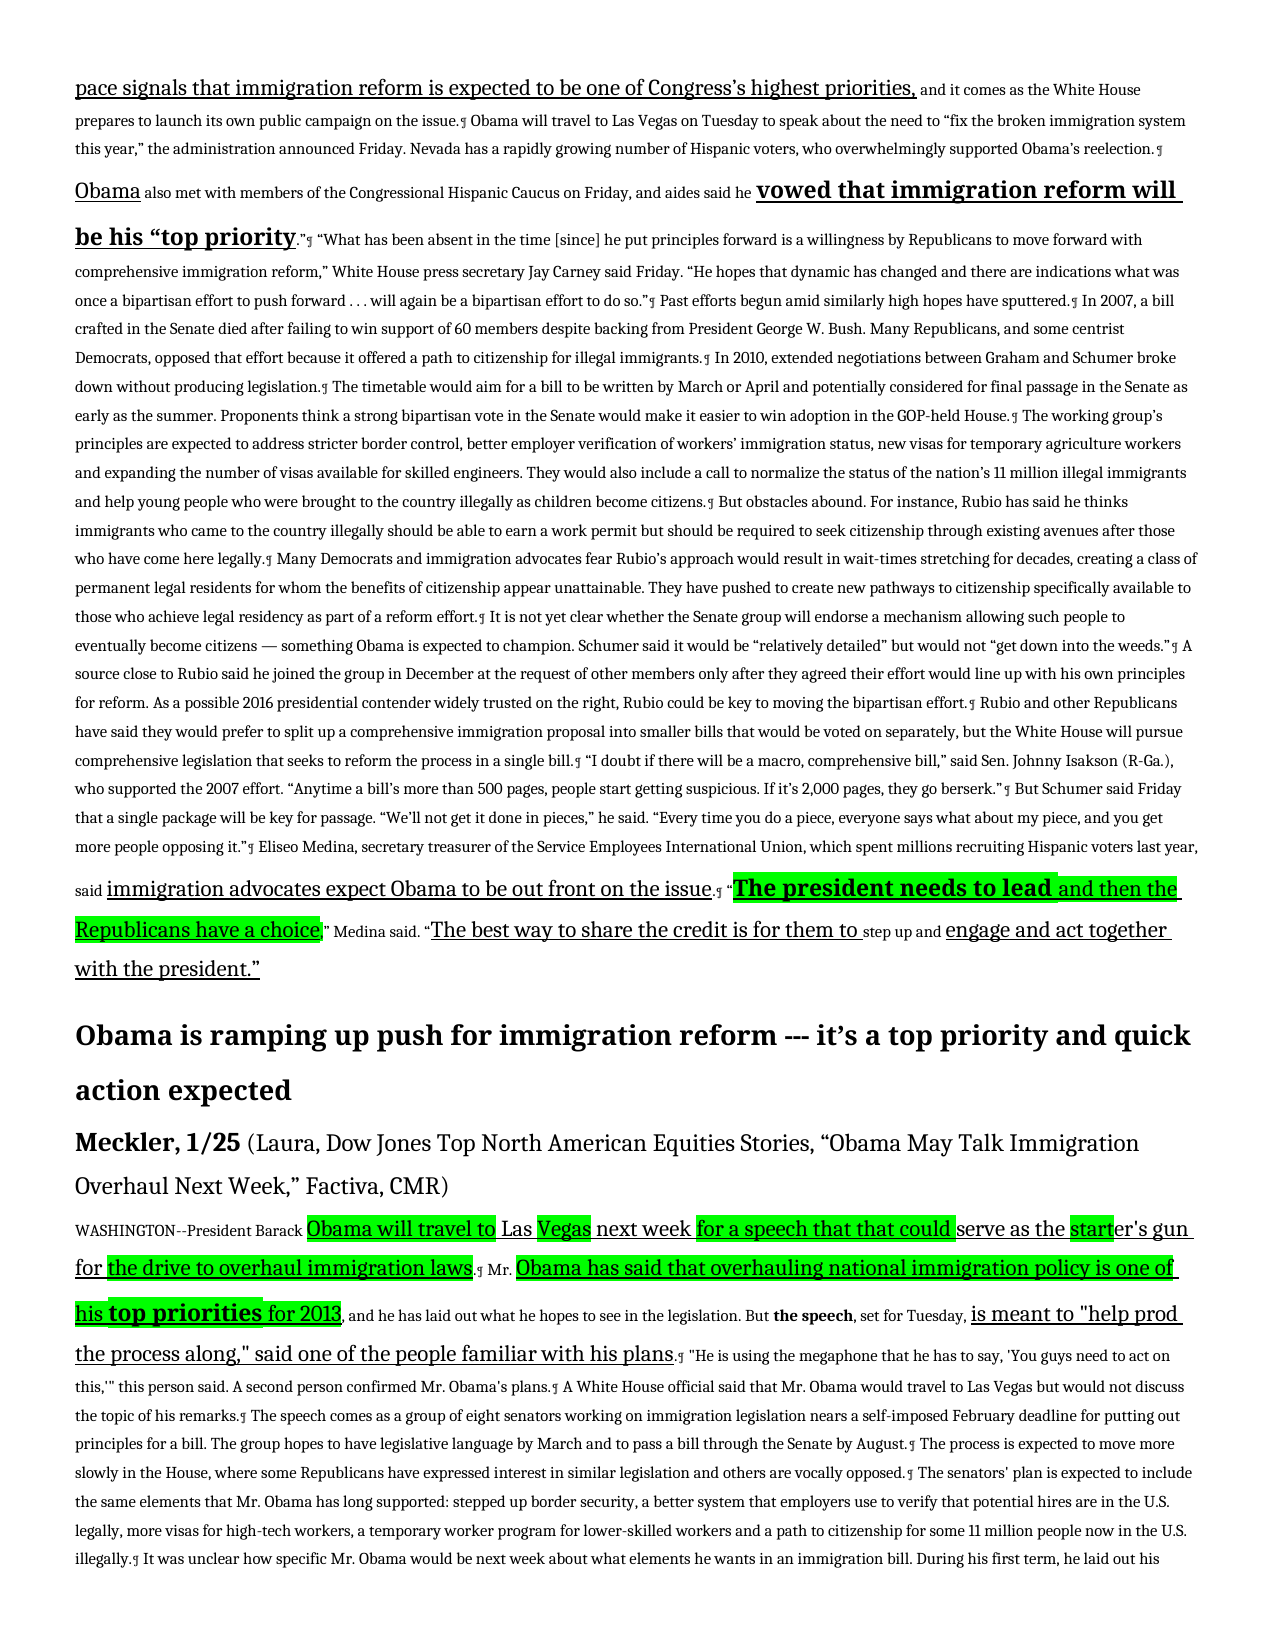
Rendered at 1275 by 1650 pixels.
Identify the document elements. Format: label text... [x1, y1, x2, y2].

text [75, 75, 1200, 982]
subtitle Obama is ramping up push for immigration reform --- it’s a top priority and quick action expected [75, 1016, 1200, 1108]
text Meckler, 1/25 (Laura, Dow Jones Top North American Equities Stories, “Obama May Talk Immigration Overhaul Next Week,” Factiva, CMR) [75, 1127, 1200, 1201]
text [75, 1215, 1200, 1569]
